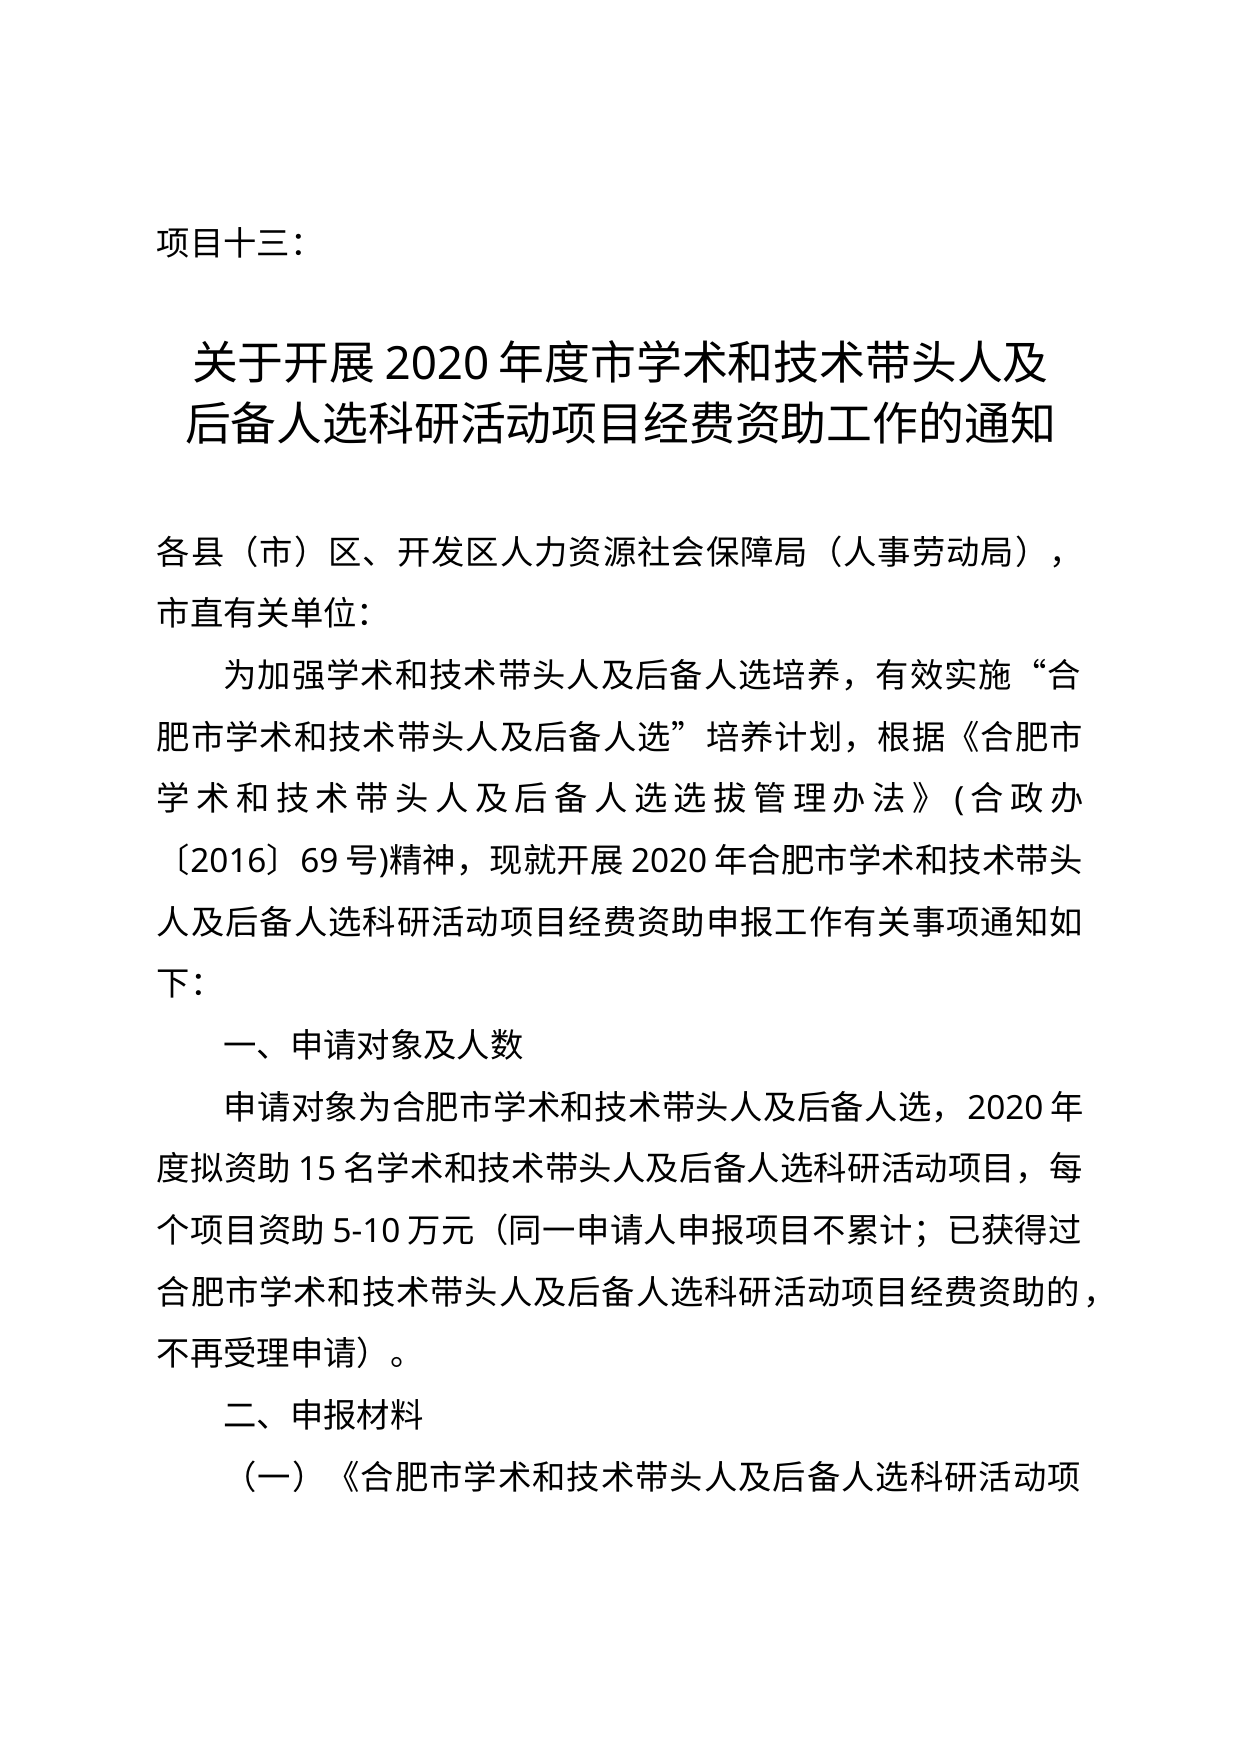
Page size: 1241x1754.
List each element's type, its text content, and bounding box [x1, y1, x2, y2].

text 后备人选科研活动项目经费资助工作的通知 [157, 391, 1084, 453]
text 为加强学术和技术带头人及后备人选培养，有效实施“合肥市学术和技术带头人及后备人选”培养计划，根据《合肥市学术和技术带头人及后备人选选拔管理办法》(合政办〔2016〕69号)精神，现就开展2020年合肥市学术和技术带头人及后备人选科研活动项目经费资助申报工作有关事项通知如下： [157, 638, 1084, 1008]
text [157, 1440, 1084, 1501]
text 申请对象为合肥市学术和技术带头人及后备人选，2020年度拟资助15名学术和技术带头人及后备人选科研活动项目，每个项目资助5-10万元（同一申请人申报项目不累计；已获得过合肥市学术和技术带头人及后备人选科研活动项目经费资助的，不再受理申请）。 [157, 1070, 1084, 1378]
text 项目十三： [157, 206, 1084, 268]
list 申请对象及人数 [157, 1008, 1084, 1070]
text 二、申报材料 [157, 1378, 1084, 1440]
text 关于开展2020年度市学术和技术带头人及 [157, 330, 1084, 391]
text 各县（市）区、开发区人力资源社会保障局（人事劳动局），市直有关单位： [157, 515, 1084, 638]
